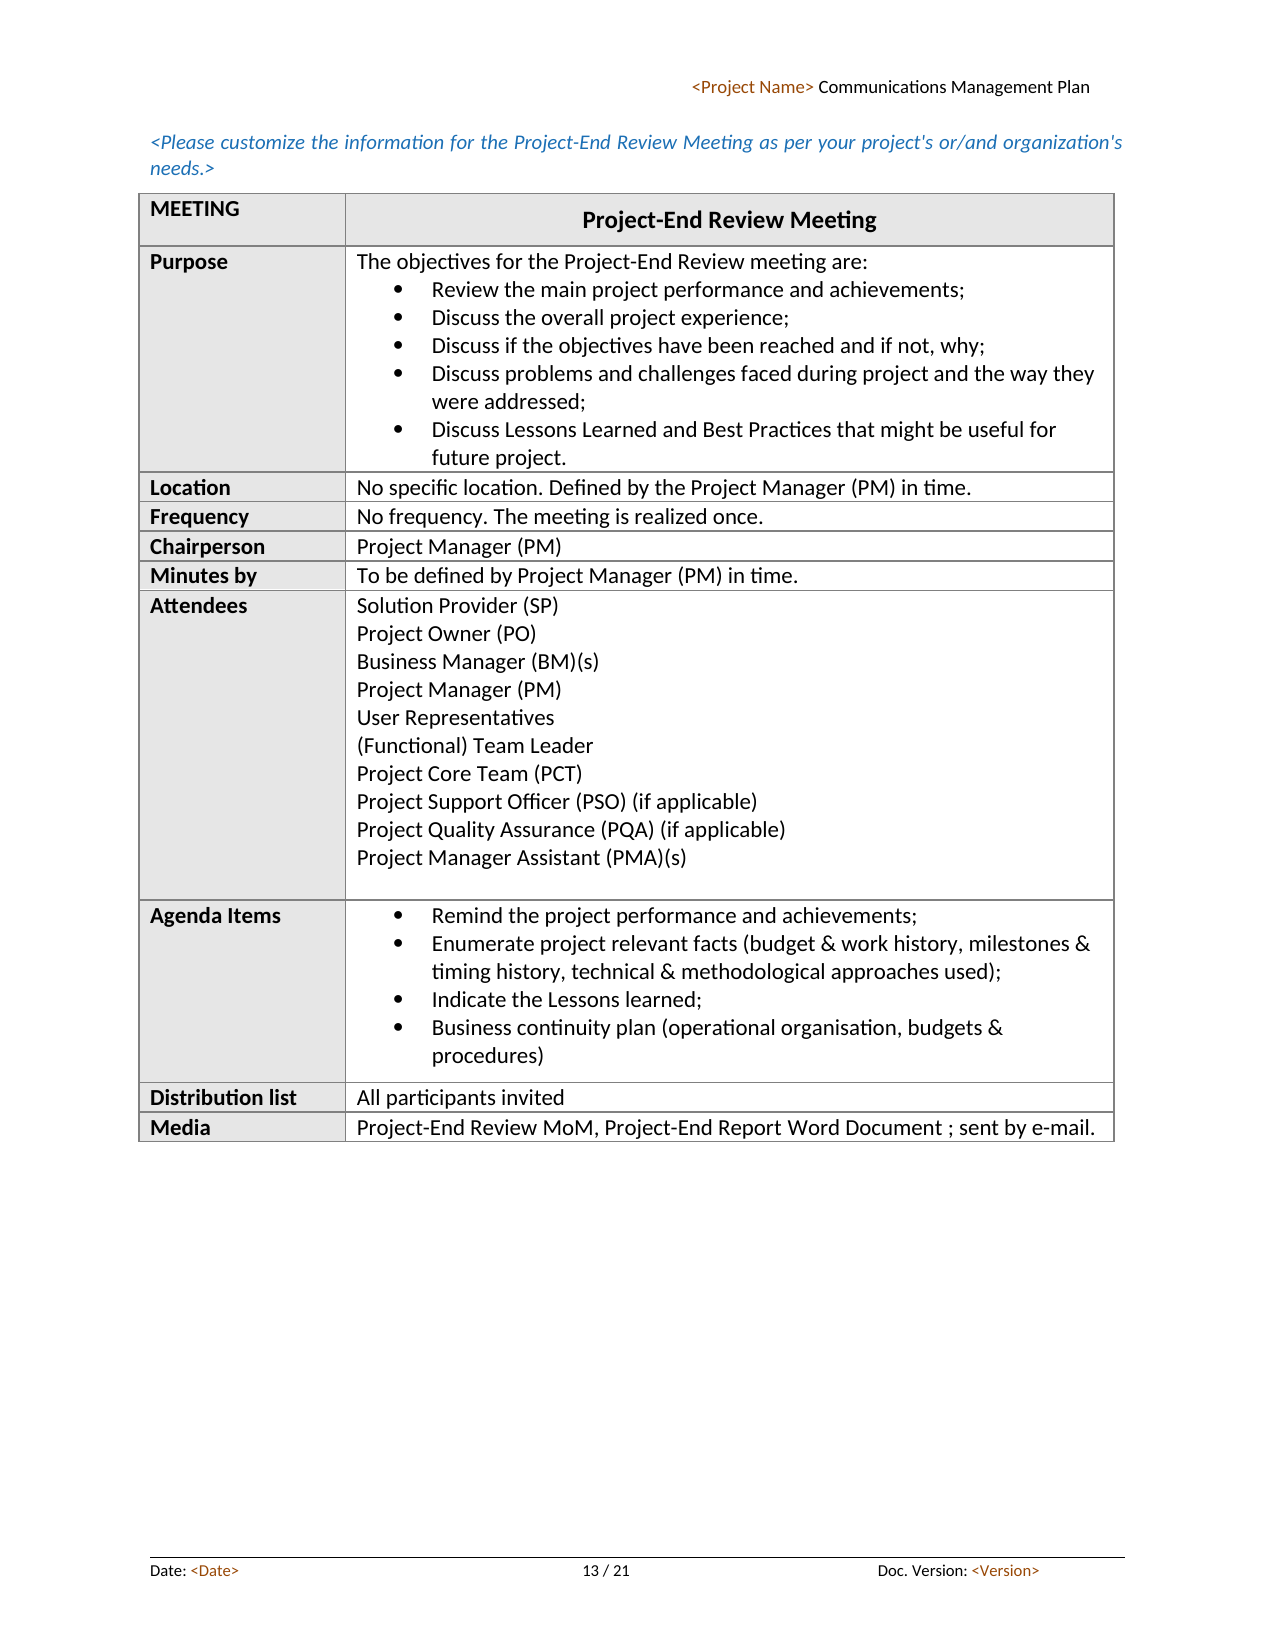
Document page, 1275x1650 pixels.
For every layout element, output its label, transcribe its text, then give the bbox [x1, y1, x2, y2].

table_cell Purpose [140, 247, 345, 471]
table_cell Location [140, 473, 345, 501]
table_header Project-End Review Meeting [346, 194, 1113, 245]
table_cell All participants invited [346, 1083, 1113, 1111]
table_header MEETING [140, 194, 345, 245]
table_cell Remind the project performance and achievements; Enumerate project relevant facts (budget & work history, milestones & timing history, technical & methodological approaches used); Indicate the Lessons learned; Business continuity plan (operational organisation, budgets & procedures) [346, 901, 1113, 1081]
table_cell Frequency [140, 502, 345, 530]
table_cell Agenda Items [140, 901, 345, 1081]
table_cell No specific location. Defined by the Project Manager (PM) in time. [346, 473, 1113, 501]
table_cell Attendees [140, 591, 345, 899]
table_cell Project Manager (PM) [346, 532, 1113, 560]
table_cell Project-End Review MoM, Project-End Report Word Document ; sent by e-mail. [346, 1113, 1113, 1141]
text <Please customize the information for the Project-End Review Meeting as per your project's or/and organization's needs.> [150, 129, 1125, 180]
table_cell Distribution list [140, 1083, 345, 1111]
table_cell Chairperson [140, 532, 345, 560]
table_cell The objectives for the Project-End Review meeting are: Review the main project performance and achievements; Discuss the overall project experience; Discuss if the objectives have been reached and if not, why; Discuss problems and challenges faced during project and the way they were addressed; Discuss Lessons Learned and Best Practices that might be useful for future project. [346, 247, 1113, 471]
table_cell Solution Provider (SP) Project Owner (PO) Business Manager (BM)(s) Project Manager (PM) User Representatives (Functional) Team Leader Project Core Team (PCT) Project Support Officer (PSO) (if applicable) Project Quality Assurance (PQA) (if applicable) Project Manager Assistant (PMA)(s) [346, 591, 1113, 899]
table_cell Media [140, 1113, 345, 1141]
table_cell No frequency. The meeting is realized once. [346, 502, 1113, 530]
table_cell To be defined by Project Manager (PM) in time. [346, 562, 1113, 589]
table_cell Minutes by [140, 562, 345, 589]
